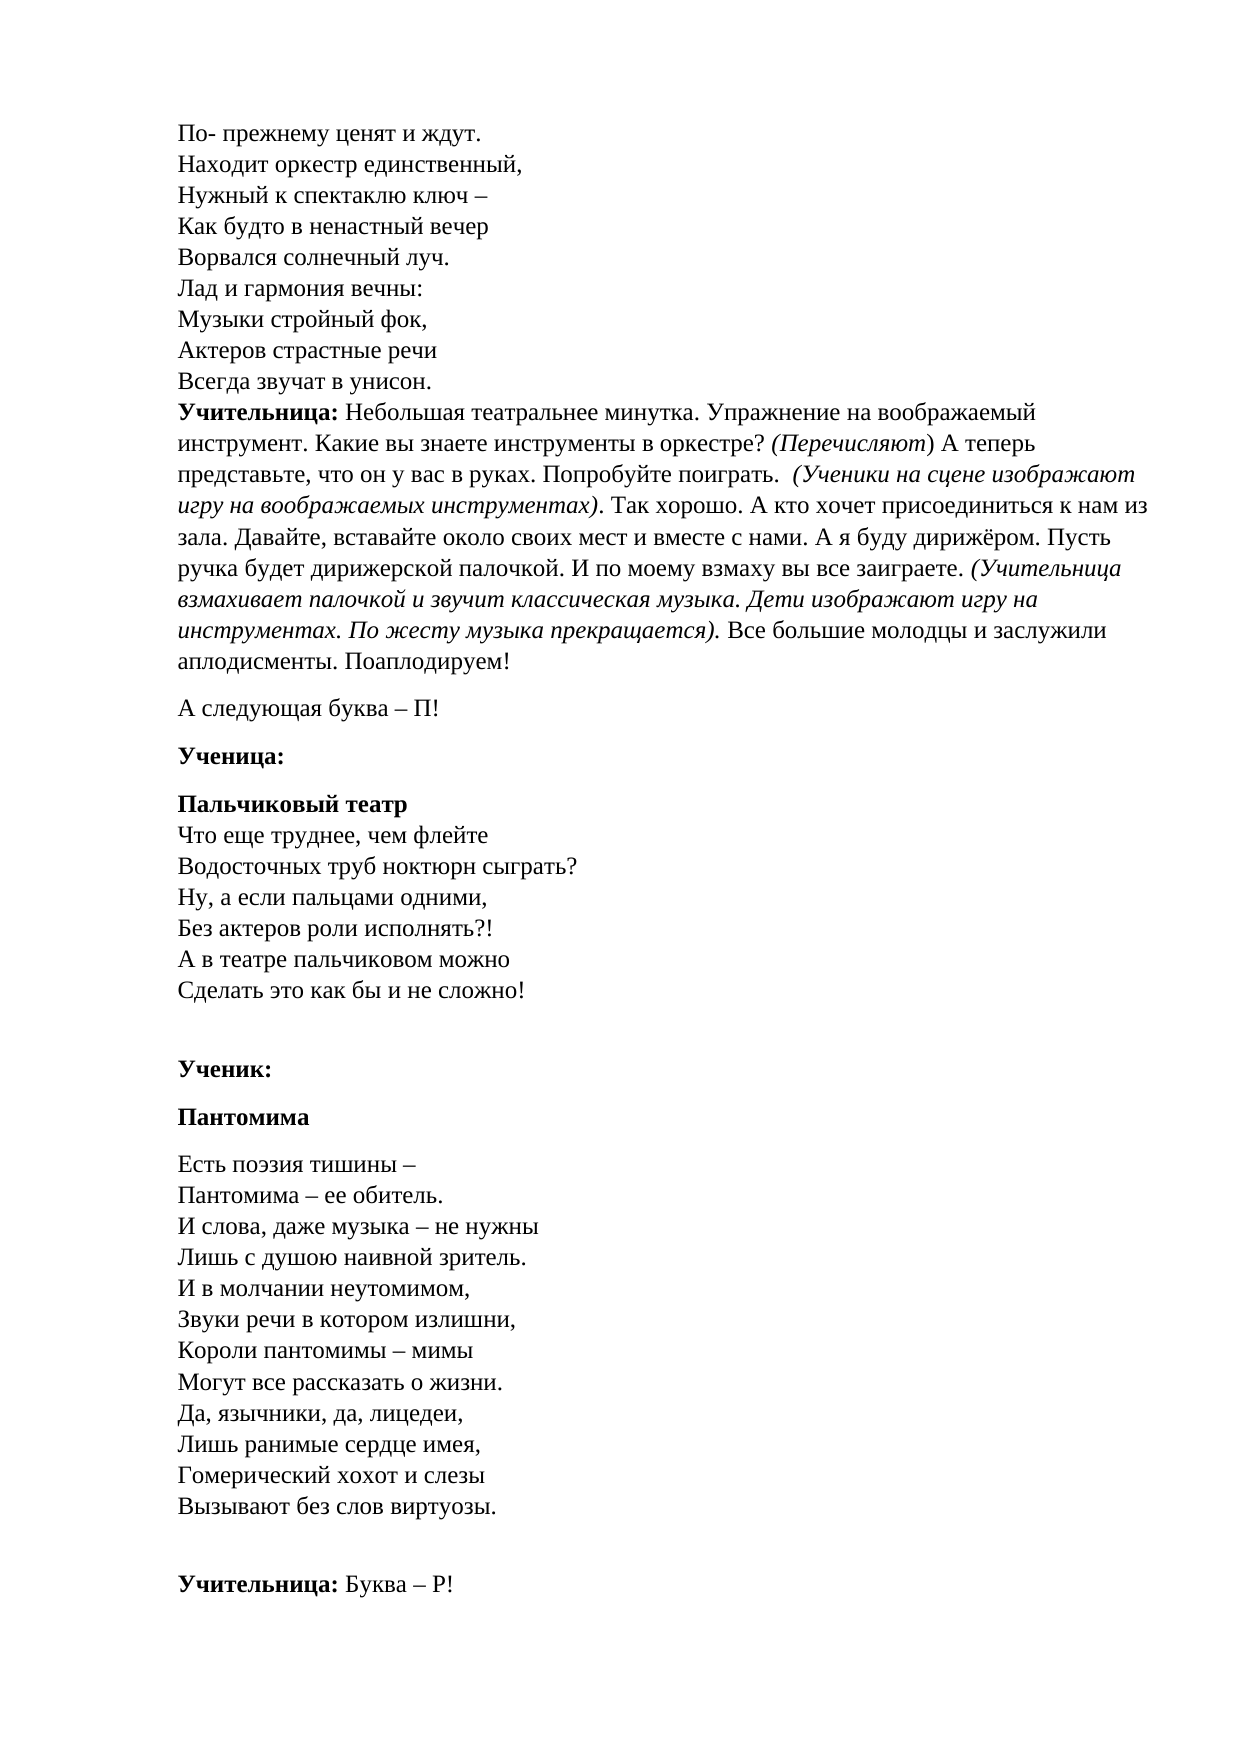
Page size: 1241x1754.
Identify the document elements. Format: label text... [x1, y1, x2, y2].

text Водосточных труб ноктюрн сыграть? [177, 851, 1152, 880]
text Как будто в ненастный вечер [177, 211, 1152, 240]
text И слова, даже музыка – не нужны [177, 1211, 1152, 1240]
text Пантомима – ее обитель. [177, 1180, 1152, 1209]
text Учительница: Буква – Р! [177, 1569, 1152, 1598]
text А следующая буква – П! [177, 693, 1152, 722]
text Без актеров роли исполнять?! [177, 913, 1152, 942]
text Пантомима [177, 1102, 1152, 1130]
text Что еще труднее, чем флейте [177, 820, 1152, 849]
text Ученица: [177, 741, 1152, 770]
text Лишь с душою наивной зритель. [177, 1242, 1152, 1271]
text А в театре пальчиковом можно [177, 944, 1152, 973]
text Ну, а если пальцами одними, [177, 882, 1152, 911]
text Лад и гармония вечны: [177, 273, 1152, 302]
text Находит оркестр единственный, [177, 149, 1152, 178]
text Музыки стройный фок, [177, 304, 1152, 333]
text Звуки речи в котором излишни, [177, 1304, 1152, 1333]
text По- прежнему ценят и ждут. [177, 118, 1152, 147]
text Лишь ранимые сердце имея, [177, 1429, 1152, 1457]
text Да, язычники, да, лицедеи, [177, 1398, 1152, 1426]
text Ученик: [177, 1054, 1152, 1083]
text Актеров страстные речи [177, 335, 1152, 364]
text Есть поэзия тишины – [177, 1149, 1152, 1178]
text Короли пантомимы – мимы [177, 1336, 1152, 1364]
text Сделать это как бы и не сложно! [177, 975, 1152, 1004]
text Нужный к спектаклю ключ – [177, 180, 1152, 209]
text Вызывают без слов виртуозы. [177, 1491, 1152, 1519]
text Пальчиковый театр [177, 789, 1152, 818]
text Учительница: Небольшая театральнее минутка. Упражнение на воображаемый инструмент. Какие вы знаете инструменты в оркестре? (Перечисляют) А теперь представьте, что он у вас в руках. Попробуйте поиграть. (Ученики на сцене изображают игру на воображаемых инструментах). Так хорошо. А кто хочет присоединиться к нам из зала. Давайте, вставайте около своих мест и вместе с нами. А я буду дирижёром. Пусть ручка будет дирижерской палочкой. И по моему взмаху вы все заиграете. (Учительница взмахивает палочкой и звучит классическая музыка. Дети изображают игру на инструментах. По жесту музыка прекращается). Все большие молодцы и заслужили аплодисменты. Поаплодируем! [177, 397, 1152, 674]
text Могут все рассказать о жизни. [177, 1367, 1152, 1395]
text И в молчании неутомимом, [177, 1273, 1152, 1302]
text Ворвался солнечный луч. [177, 242, 1152, 271]
text Всегда звучат в унисон. [177, 366, 1152, 395]
text Гомерический хохот и слезы [177, 1460, 1152, 1488]
